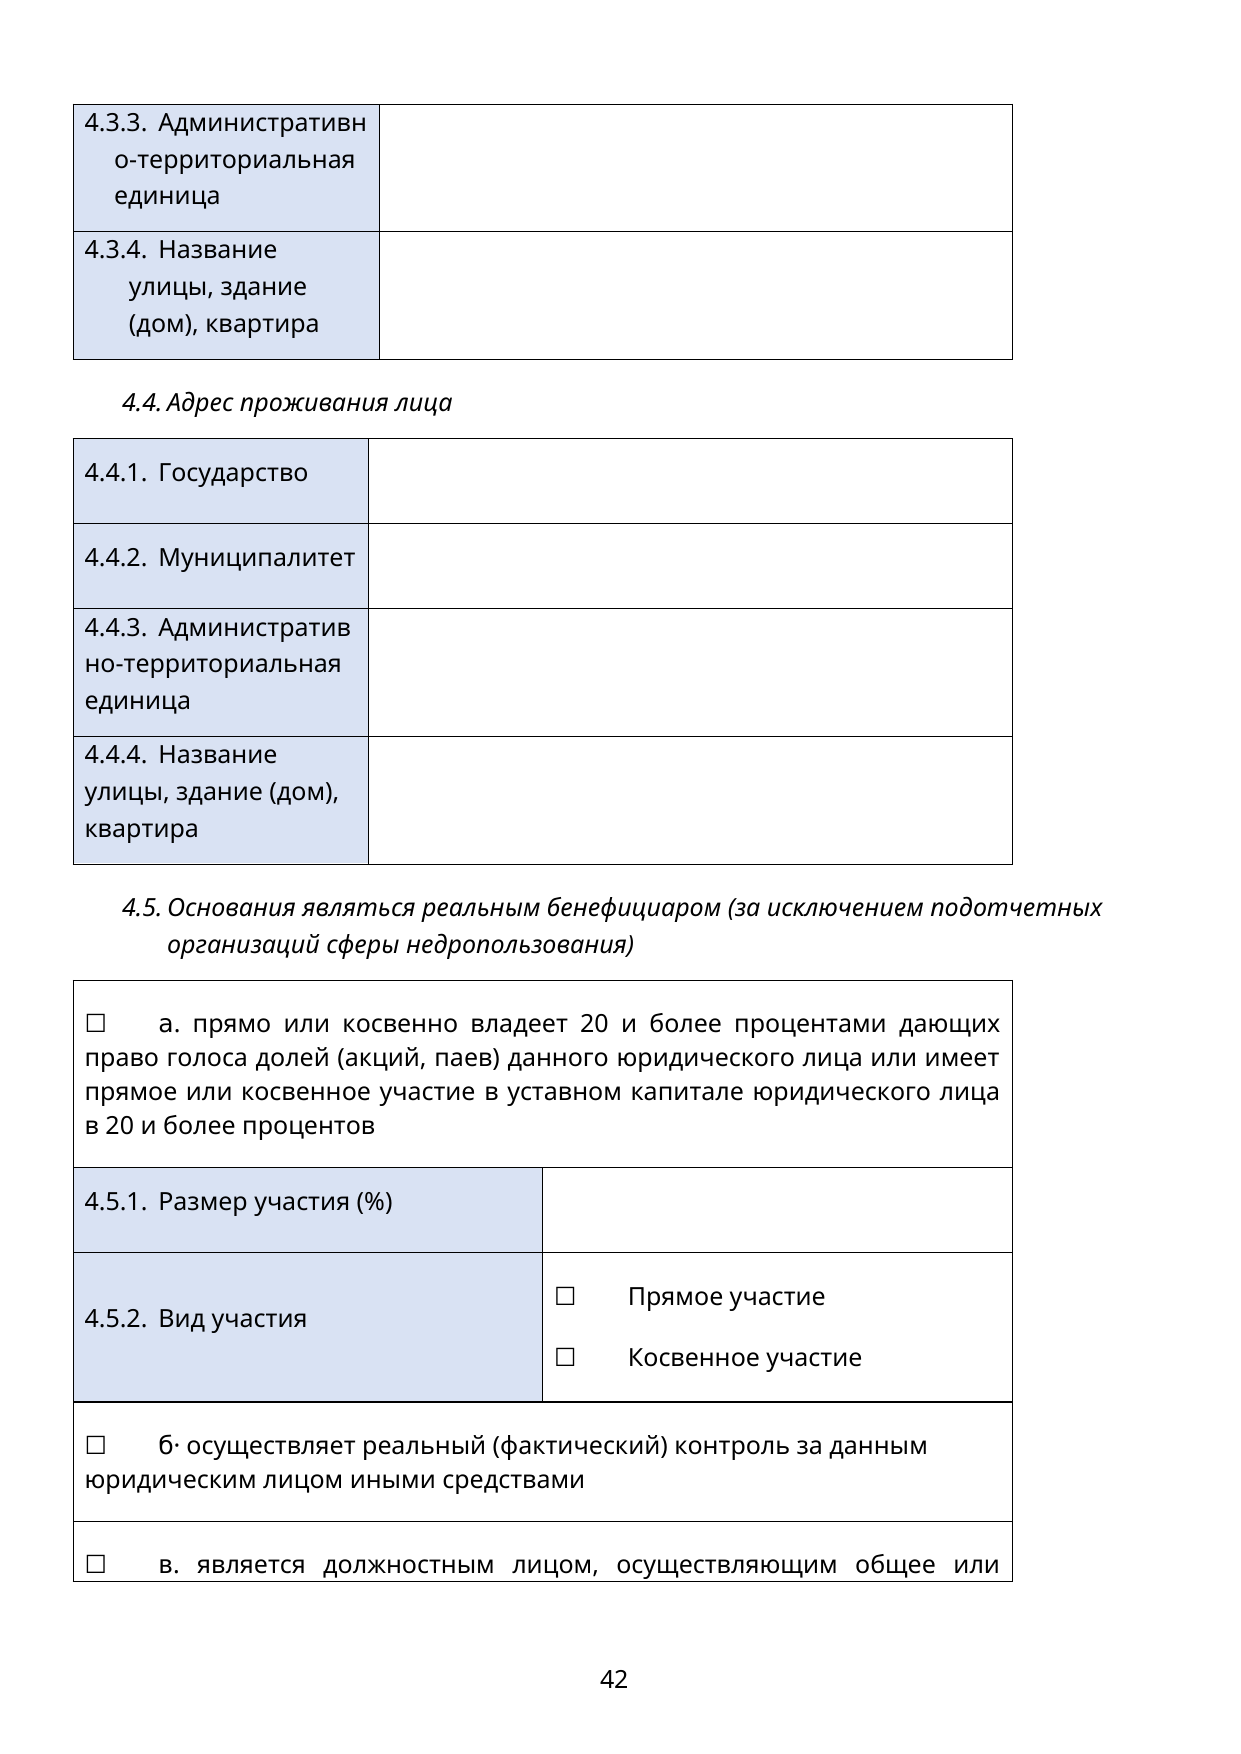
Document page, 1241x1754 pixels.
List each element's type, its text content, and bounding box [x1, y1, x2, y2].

table_cell Административно-территориальная единица [74, 609, 368, 736]
table_cell [369, 524, 1012, 608]
table_cell б․ осуществляет реальный (фактический) контроль за данным юридическим лицом иными средствами [74, 1403, 1012, 1521]
table_cell [380, 232, 1012, 359]
table_cell Вид участия [74, 1253, 542, 1401]
table_cell Название улицы, здание (дом), квартира [74, 232, 379, 359]
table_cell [74, 1522, 1012, 1581]
table_cell Размер участия (%) [74, 1168, 542, 1252]
table_cell [543, 1168, 1012, 1252]
list Основания являться реальным бенефициаром (за исключением подотчетных организаций сферы недропользования) [122, 889, 1144, 960]
table_cell Муниципалитет [74, 524, 368, 608]
list Адрес проживания лица [122, 385, 1144, 419]
table_header [369, 439, 1012, 523]
table_header а. прямо или косвенно владеет 20 и более процентами дающих право голоса долей (акций, паев) данного юридического лица или имеет прямое или косвенное участие в уставном капитале юридического лица в 20 и более процентов [74, 981, 1012, 1167]
table_cell [369, 737, 1012, 863]
table_cell Название улицы, здание (дом), квартира [74, 737, 368, 863]
table_header Государство [74, 439, 368, 523]
table_cell Административно-территориальная единица [74, 105, 379, 231]
table_cell Прямое участие Косвенное участие [543, 1253, 1012, 1401]
table_cell [380, 105, 1012, 231]
table_cell [369, 609, 1012, 736]
